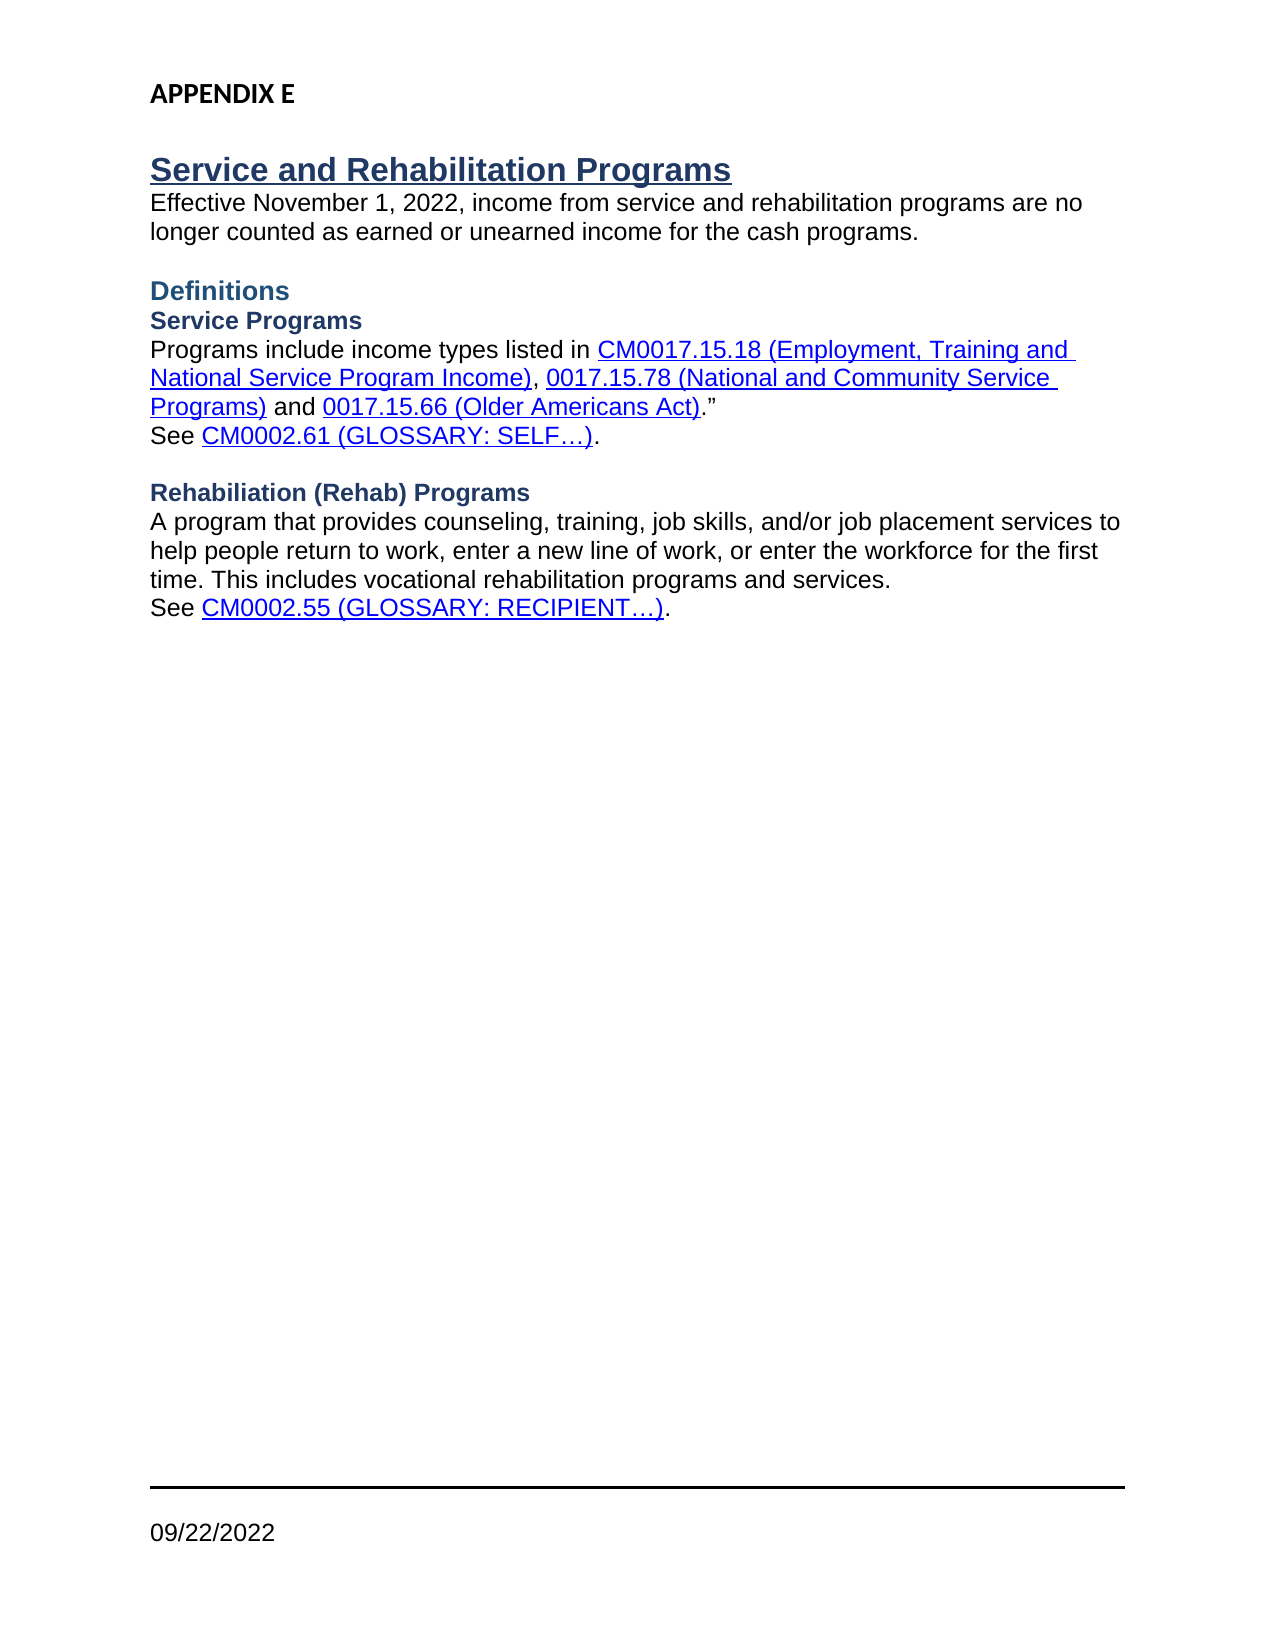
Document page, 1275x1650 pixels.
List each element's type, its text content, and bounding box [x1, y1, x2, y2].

subtitle Definitions [150, 275, 1125, 306]
subtitle Service and Rehabilitation Programs [150, 150, 1125, 188]
text Service Programs [150, 306, 1125, 335]
text Effective November 1, 2022, income from service and rehabilitation programs are no longer counted as earned or unearned income for the cash programs. [150, 188, 1125, 246]
text See CM0002.61 (GLOSSARY: SELF…). [150, 421, 1125, 478]
text Programs include income types listed in CM0017.15.18 (Employment, Training and National Service Program Income), 0017.15.78 (National and Community Service Programs) and 0017.15.66 (Older Americans Act).” [150, 335, 1125, 421]
text Rehabiliation (Rehab) Programs A program that provides counseling, training, job skills, and/or job placement services to help people return to work, enter a new line of work, or enter the workforce for the first time. This includes vocational rehabilitation programs and services. [150, 478, 1125, 593]
text See CM0002.55 (GLOSSARY: RECIPIENT…). [150, 593, 1125, 622]
